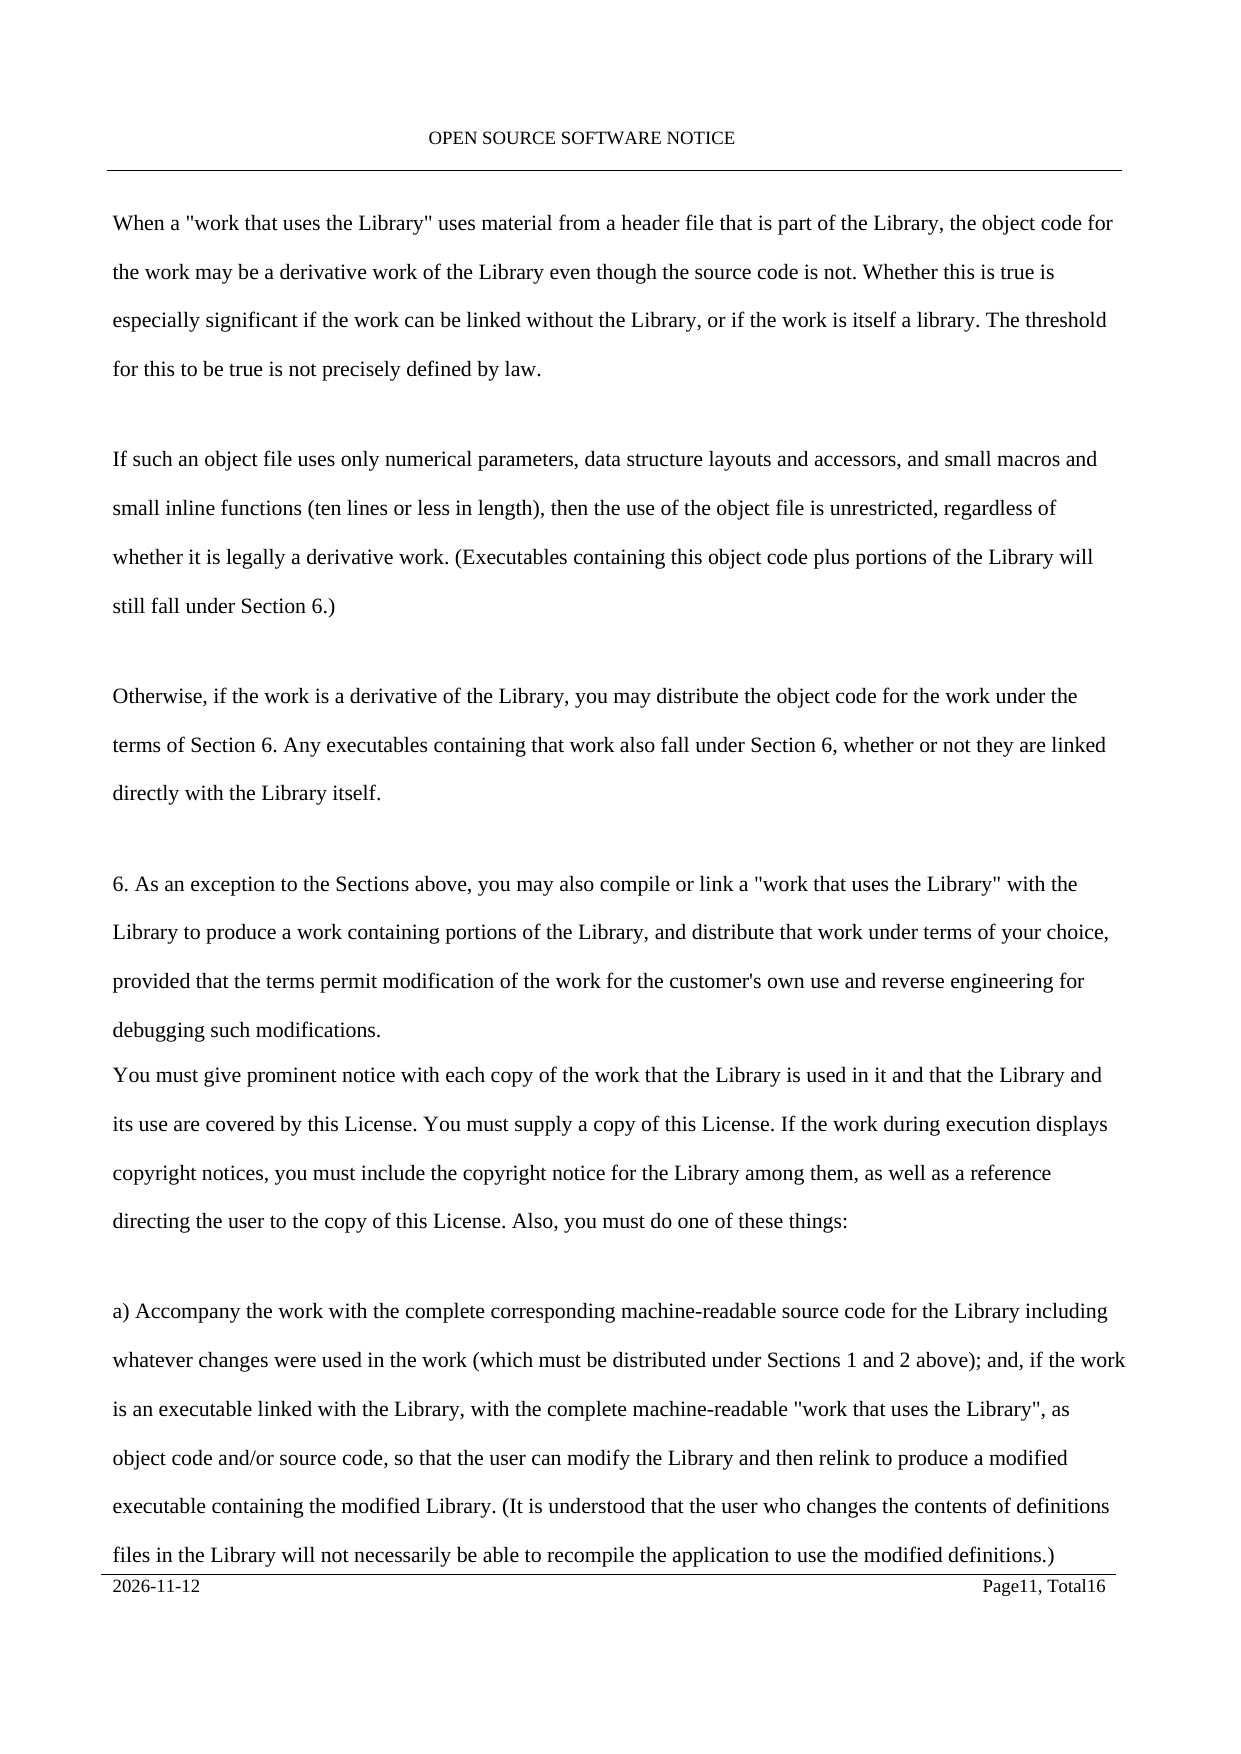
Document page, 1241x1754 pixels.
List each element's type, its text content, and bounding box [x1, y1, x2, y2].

text When a "work that uses the Library" uses material from a header file that is part of the Library, the object code for the work may be a derivative work of the Library even though the source code is not. Whether this is true is especially significant if the work can be linked without the Library, or if the work is itself a library. The threshold for this to be true is not precisely defined by law. [112, 206, 1128, 385]
text Otherwise, if the work is a derivative of the Library, you may distribute the object code for the work under the terms of Section 6. Any executables containing that work also fall under Section 6, whether or not they are linked directly with the Library itself. [112, 679, 1128, 809]
text a) Accompany the work with the complete corresponding machine-readable source code for the Library including whatever changes were used in the work (which must be distributed under Sections 1 and 2 above); and, if the work is an executable linked with the Library, with the complete machine-readable "work that uses the Library", as object code and/or source code, so that the user can modify the Library and then relink to produce a modified executable containing the modified Library. (It is understood that the user who changes the contents of definitions files in the Library will not necessarily be able to recompile the application to use the modified definitions.) [112, 1295, 1128, 1571]
text You must give prominent notice with each copy of the work that the Library is used in it and that the Library and its use are covered by this License. You must supply a copy of this License. If the work during execution displays copyright notices, you must include the copyright notice for the Library among them, as well as a reference directing the user to the copy of this License. Also, you must do one of these things: [112, 1058, 1128, 1237]
text If such an object file uses only numerical parameters, data structure layouts and accessors, and small macros and small inline functions (ten lines or less in length), then the use of the object file is unrestricted, regardless of whether it is legally a derivative work. (Executables containing this object code plus portions of the Library will still fall under Section 6.) [112, 443, 1128, 622]
text 6. As an exception to the Sections above, you may also compile or link a "work that uses the Library" with the Library to produce a work containing portions of the Library, and distribute that work under terms of your choice, provided that the terms permit modification of the work for the customer's own use and reverse engineering for debugging such modifications. [112, 867, 1128, 1046]
